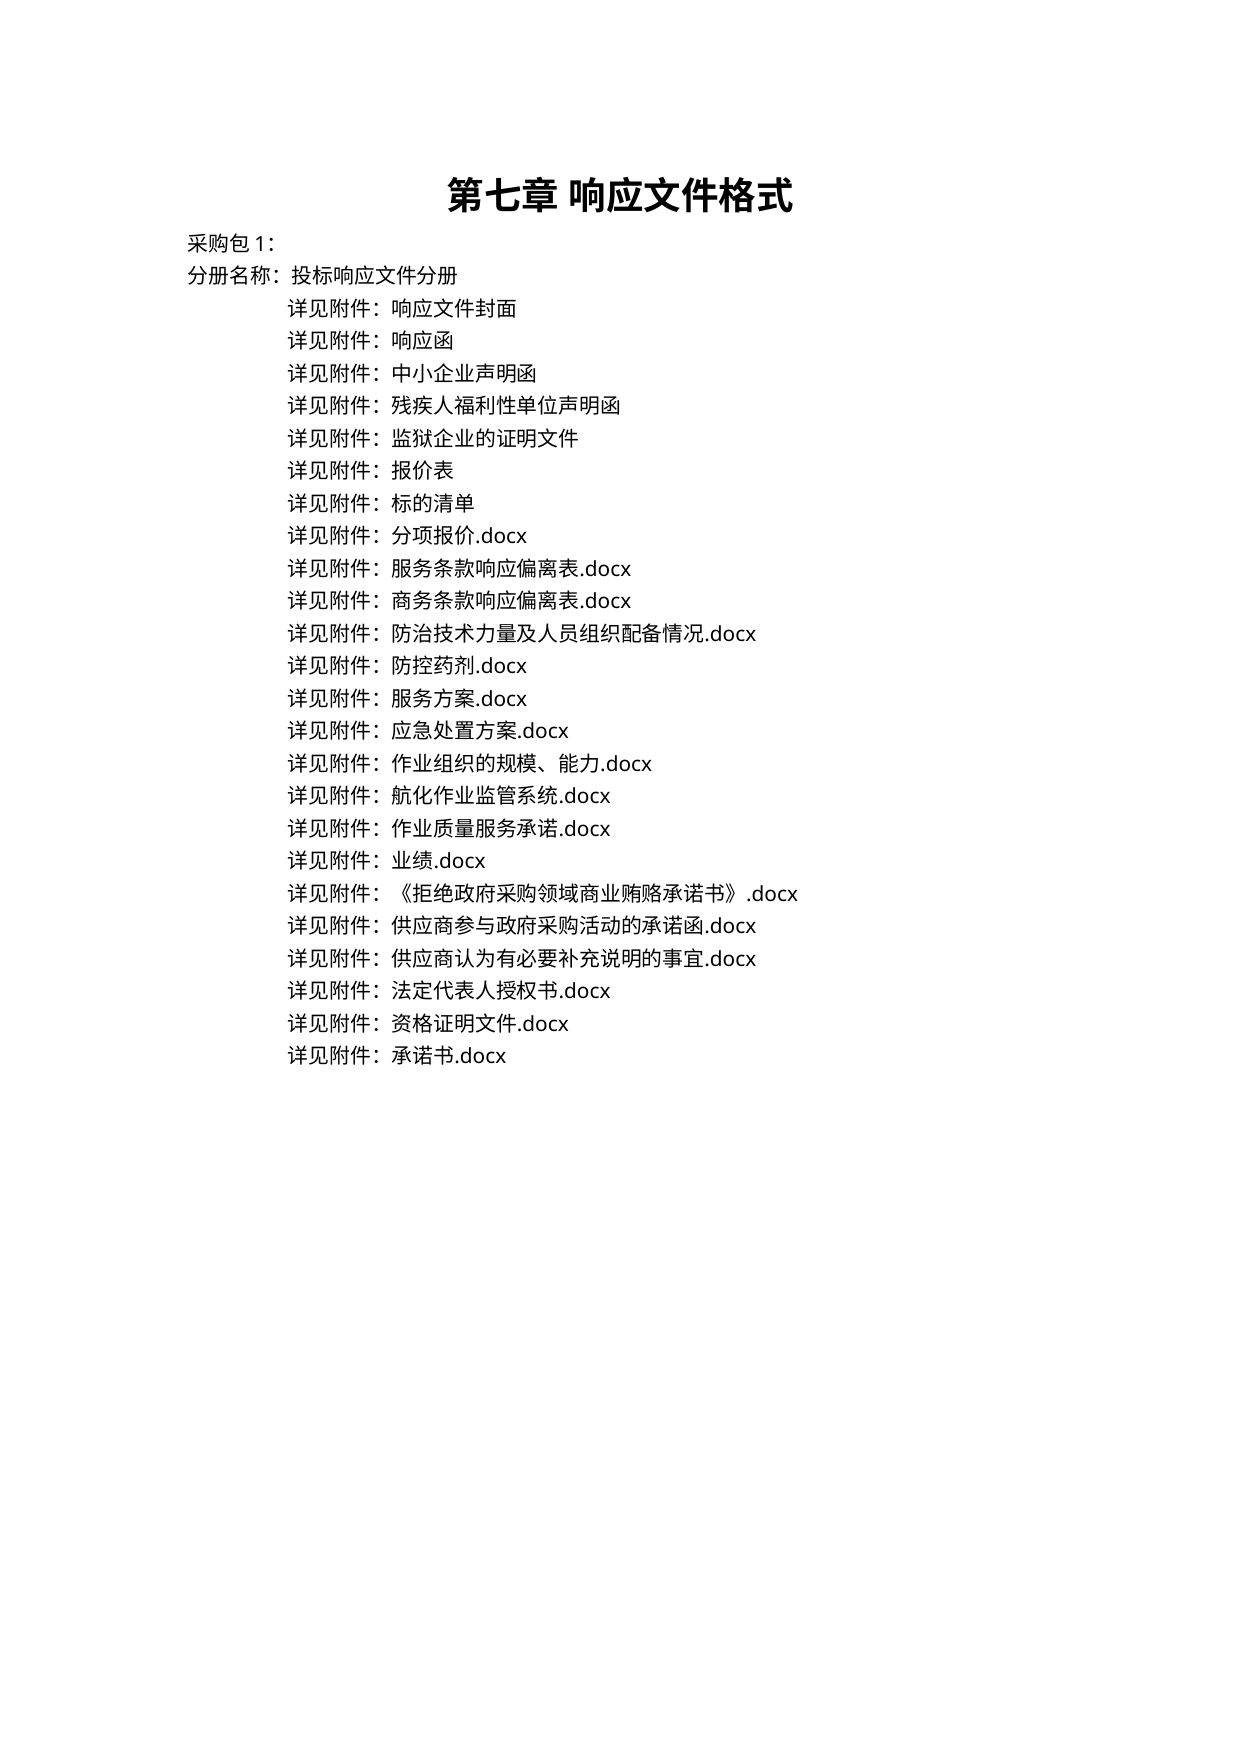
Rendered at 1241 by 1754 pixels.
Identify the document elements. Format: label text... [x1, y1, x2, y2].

text 详见附件：标的清单 [187, 487, 1053, 519]
text 详见附件：供应商参与政府采购活动的承诺函.docx [187, 909, 1053, 942]
text 详见附件：《拒绝政府采购领域商业贿赂承诺书》.docx [187, 877, 1053, 909]
text 详见附件：作业组织的规模、能力.docx [187, 747, 1053, 779]
text 详见附件：报价表 [187, 454, 1053, 487]
text 详见附件：监狱企业的证明文件 [187, 422, 1053, 454]
text 采购包1： [187, 227, 1053, 259]
text 详见附件：响应函 [187, 324, 1053, 357]
text 详见附件：法定代表人授权书.docx [187, 974, 1053, 1007]
text 详见附件：响应文件封面 [187, 292, 1053, 324]
text 详见附件：供应商认为有必要补充说明的事宜.docx [187, 942, 1053, 974]
text 详见附件：中小企业声明函 [187, 357, 1053, 389]
text 详见附件：防控药剂.docx [187, 649, 1053, 682]
text 详见附件：服务条款响应偏离表.docx [187, 552, 1053, 584]
text 详见附件：分项报价.docx [187, 519, 1053, 552]
text 详见附件：服务方案.docx [187, 682, 1053, 714]
text 详见附件：业绩.docx [187, 844, 1053, 877]
text 详见附件：防治技术力量及人员组织配备情况.docx [187, 617, 1053, 649]
text 详见附件：航化作业监管系统.docx [187, 779, 1053, 812]
text 分册名称：投标响应文件分册 [187, 259, 1053, 292]
text 详见附件：商务条款响应偏离表.docx [187, 584, 1053, 617]
text 详见附件：应急处置方案.docx [187, 714, 1053, 747]
text 详见附件：承诺书.docx [187, 1039, 1053, 1072]
text 第七章 响应文件格式 [187, 162, 1053, 227]
text 详见附件：残疾人福利性单位声明函 [187, 389, 1053, 422]
text 详见附件：资格证明文件.docx [187, 1007, 1053, 1039]
text 详见附件：作业质量服务承诺.docx [187, 812, 1053, 844]
